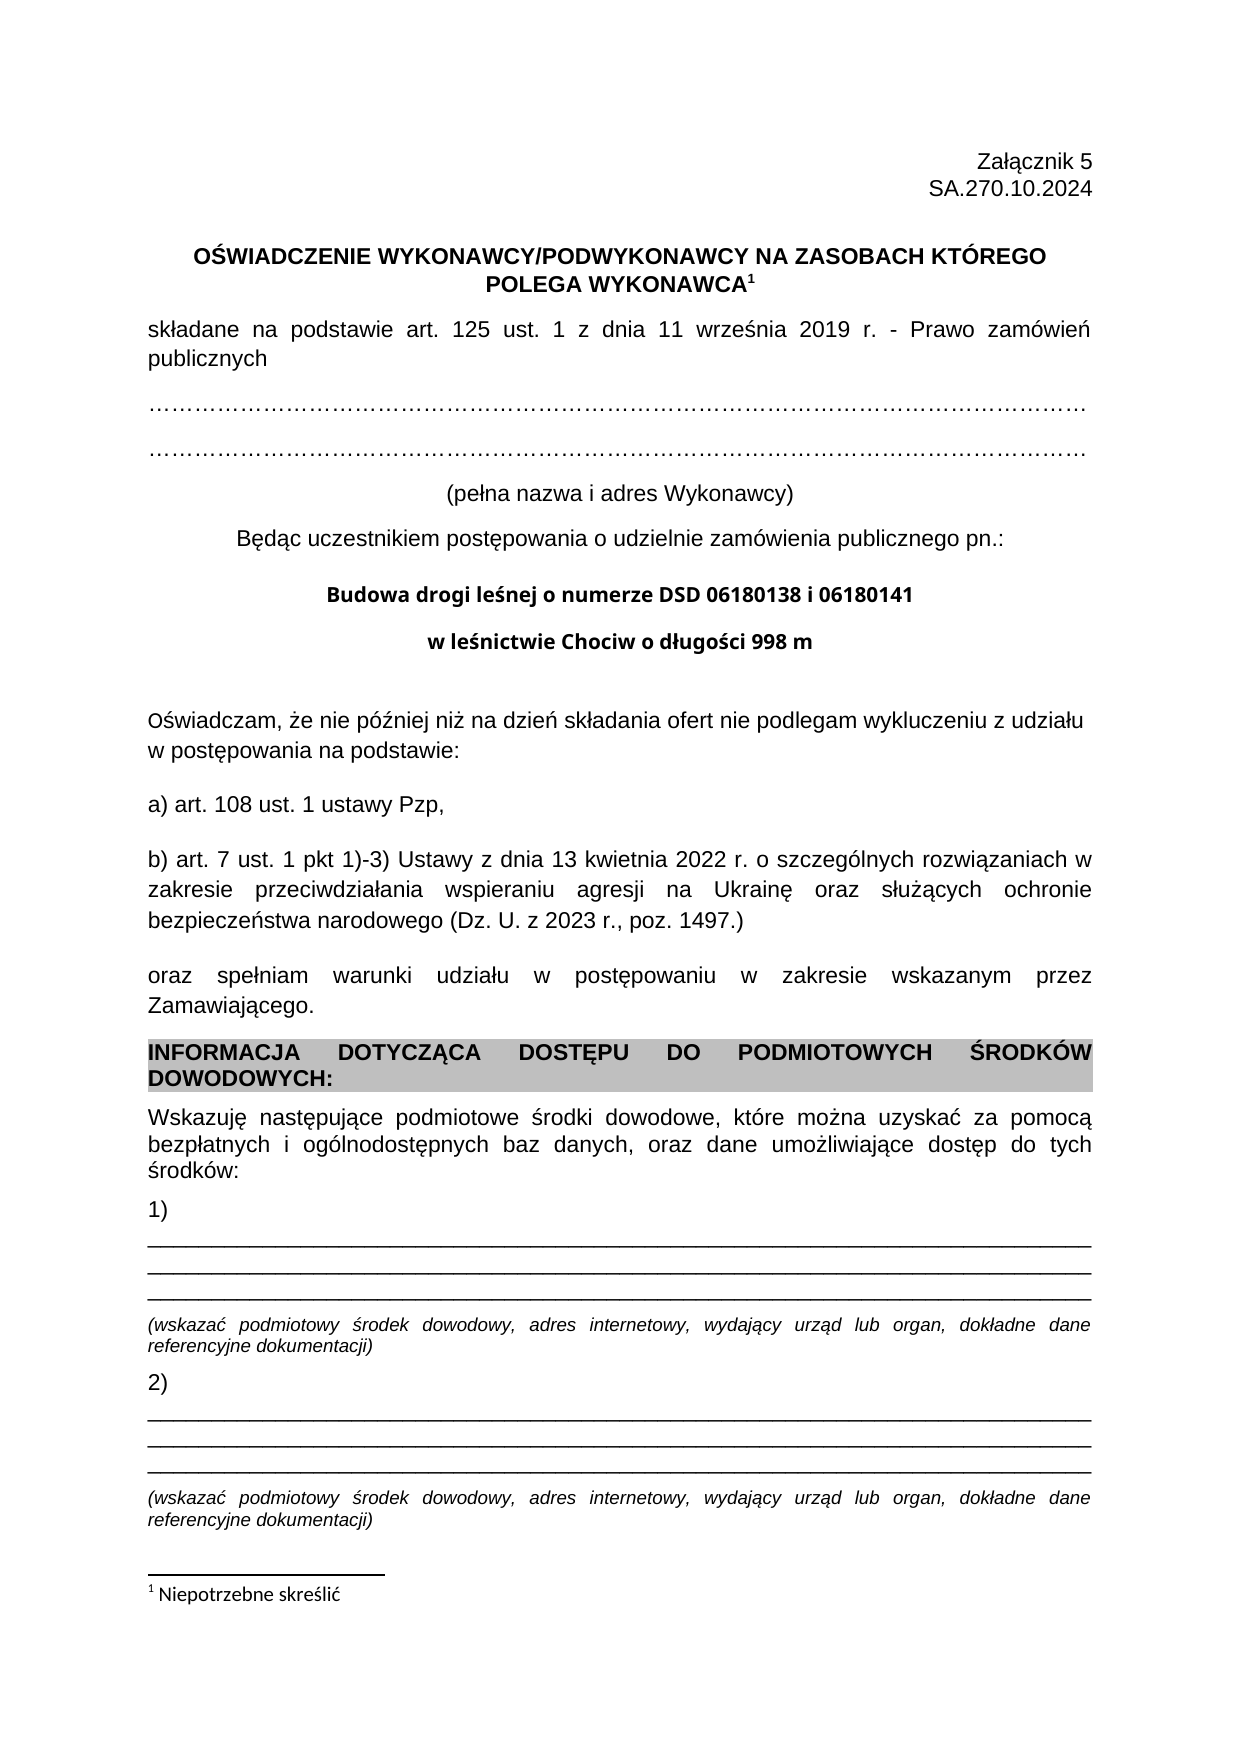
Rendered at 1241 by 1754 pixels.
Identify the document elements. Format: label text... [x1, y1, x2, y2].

text (wskazać podmiotowy środek dowodowy, adres internetowy, wydający urząd lub organ, dokładne dane referencyjne dokumentacji) [148, 1487, 1093, 1530]
text oraz spełniam warunki udziału w postępowaniu w zakresie wskazanym przez Zamawiającego. [148, 962, 1093, 1018]
text Budowa drogi leśnej o numerze DSD 06180138 i 06180141 [148, 580, 1093, 608]
text (pełna nazwa i adres Wykonawcy) [148, 480, 1093, 506]
text 1) __________________________________________________________________________ ____________________________________________________________________________________________________________________________________________________ [148, 1196, 1093, 1301]
text (wskazać podmiotowy środek dowodowy, adres internetowy, wydający urząd lub organ, dokładne dane referencyjne dokumentacji) [148, 1314, 1093, 1357]
text Wskazuję następujące podmiotowe środki dowodowe, które można uzyskać za pomocą bezpłatnych i ogólnodostępnych baz danych, oraz dane umożliwiające dostęp do tych środków: [148, 1104, 1093, 1183]
text INFORMACJA DOTYCZĄCA DOSTĘPU DO PODMIOTOWYCH ŚRODKÓW DOWODOWYCH: [148, 1039, 1093, 1092]
text OŚWIADCZENIE WYKONAWCY/PODWYKONAWCY NA ZASOBACH KTÓREGO POLEGA WYKONAWCA [148, 243, 1093, 297]
text Oświadczam, że nie później niż na dzień składania ofert nie podlegam wykluczeniu z udziału w postępowania na podstawie: [148, 706, 1093, 763]
text …………………………………………………………………………………………………………… [148, 390, 1093, 416]
text …………………………………………………………………………………………………………… [148, 435, 1093, 461]
text w leśnictwie Chociw o długości 998 m [148, 627, 1093, 656]
text a) art. 108 ust. 1 ustawy Pzp, [148, 791, 1093, 817]
text 2) __________________________________________________________________________ ____________________________________________________________________________________________________________________________________________________ [148, 1369, 1093, 1475]
text b) art. 7 ust. 1 pkt 1)-3) Ustawy z dnia 13 kwietnia 2022 r. o szczególnych rozwiązaniach w zakresie przeciwdziałania wspieraniu agresji na Ukrainę oraz służących ochronie bezpieczeństwa narodowego (Dz. U. z 2023 r., poz. 1497.) [148, 846, 1093, 933]
text SA.270.10.2024 [148, 175, 1093, 201]
text Załącznik 5 [148, 148, 1093, 175]
text Będąc uczestnikiem postępowania o udzielnie zamówienia publicznego pn.: [148, 525, 1093, 551]
text składane na podstawie art. 125 ust. 1 z dnia 11 września 2019 r. - Prawo zamówień publicznych [148, 316, 1093, 371]
